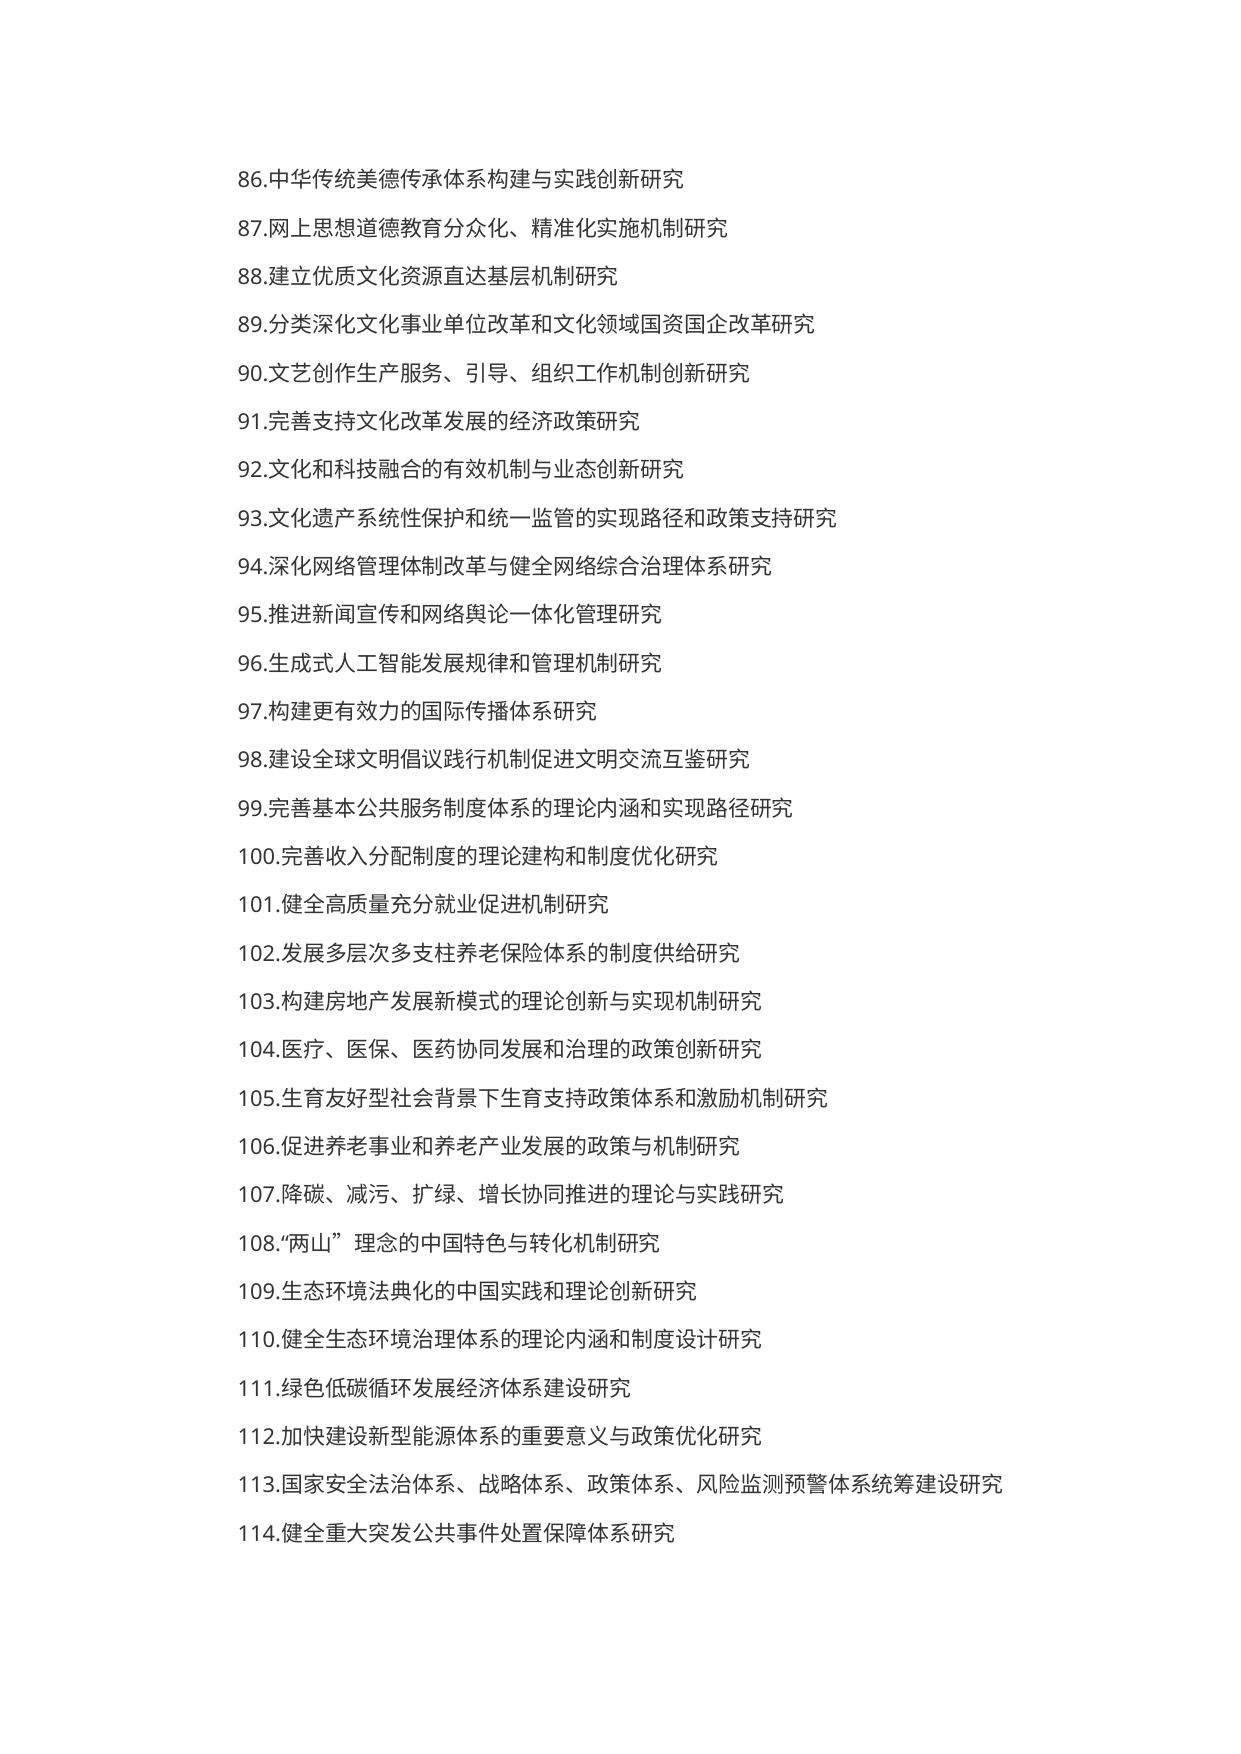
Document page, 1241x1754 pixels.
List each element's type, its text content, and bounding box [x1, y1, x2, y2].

text 113.国家安全法治体系、战略体系、政策体系、风险监测预警体系统筹建设研究 [187, 1467, 1053, 1499]
text 105.生育友好型社会背景下生育支持政策体系和激励机制研究 [187, 1080, 1053, 1113]
text 112.加快建设新型能源体系的重要意义与政策优化研究 [187, 1419, 1053, 1451]
text 99.完善基本公共服务制度体系的理论内涵和实现路径研究 [187, 790, 1053, 823]
text 107.降碳、减污、扩绿、增长协同推进的理论与实践研究 [187, 1177, 1053, 1209]
text 98.建设全球文明倡议践行机制促进文明交流互鉴研究 [187, 742, 1053, 774]
text 89.分类深化文化事业单位改革和文化领域国资国企改革研究 [187, 307, 1053, 339]
text 90.文艺创作生产服务、引导、组织工作机制创新研究 [187, 355, 1053, 388]
text 102.发展多层次多支柱养老保险体系的制度供给研究 [187, 935, 1053, 968]
text 87.网上思想道德教育分众化、精准化实施机制研究 [187, 210, 1053, 243]
text 114.健全重大突发公共事件处置保障体系研究 [187, 1515, 1053, 1548]
text 109.生态环境法典化的中国实践和理论创新研究 [187, 1274, 1053, 1306]
text 111.绿色低碳循环发展经济体系建设研究 [187, 1370, 1053, 1403]
text 101.健全高质量充分就业促进机制研究 [187, 887, 1053, 919]
text 91.完善支持文化改革发展的经济政策研究 [187, 404, 1053, 436]
text 94.深化网络管理体制改革与健全网络综合治理体系研究 [187, 549, 1053, 581]
text 106.促进养老事业和养老产业发展的政策与机制研究 [187, 1129, 1053, 1161]
text 110.健全生态环境治理体系的理论内涵和制度设计研究 [187, 1322, 1053, 1354]
text 108.“两山”理念的中国特色与转化机制研究 [187, 1225, 1053, 1258]
text 97.构建更有效力的国际传播体系研究 [187, 694, 1053, 726]
text 103.构建房地产发展新模式的理论创新与实现机制研究 [187, 984, 1053, 1016]
text 92.文化和科技融合的有效机制与业态创新研究 [187, 452, 1053, 484]
text 96.生成式人工智能发展规律和管理机制研究 [187, 645, 1053, 678]
text 100.完善收入分配制度的理论建构和制度优化研究 [187, 839, 1053, 871]
text 88.建立优质文化资源直达基层机制研究 [187, 259, 1053, 291]
text 95.推进新闻宣传和网络舆论一体化管理研究 [187, 597, 1053, 629]
text 104.医疗、医保、医药协同发展和治理的政策创新研究 [187, 1032, 1053, 1064]
text 93.文化遗产系统性保护和统一监管的实现路径和政策支持研究 [187, 500, 1053, 533]
text 86.中华传统美德传承体系构建与实践创新研究 [187, 162, 1053, 194]
